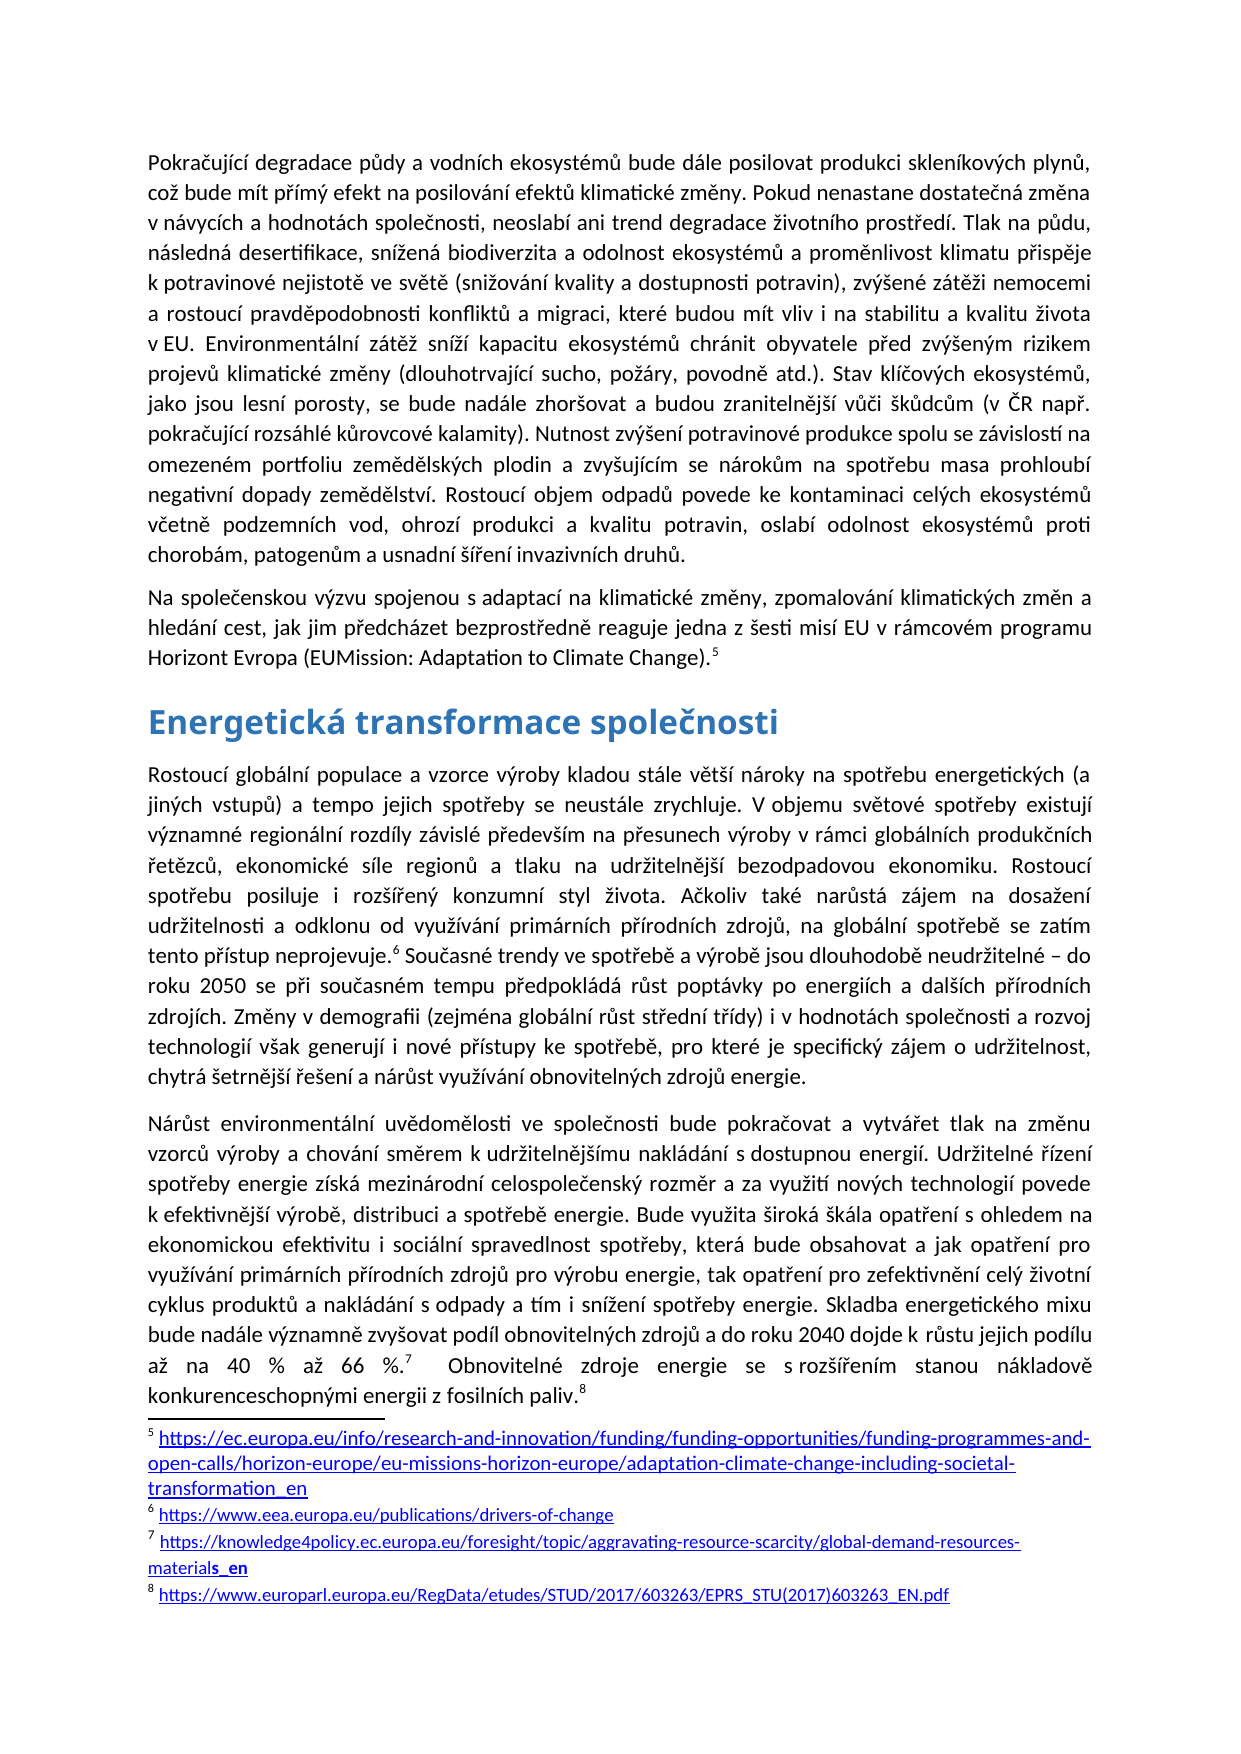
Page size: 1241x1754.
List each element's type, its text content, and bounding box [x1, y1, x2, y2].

text Pokračující degradace půdy a vodních ekosystémů bude dále posilovat produkci skleníkových plynů, což bude mít přímý efekt na posilování efektů klimatické změny. Pokud nenastane dostatečná změna v návycích a hodnotách společnosti, neoslabí ani trend degradace životního prostředí. Tlak na půdu, následná desertifikace, snížená biodiverzita a odolnost ekosystémů a proměnlivost klimatu přispěje k potravinové nejistotě ve světě (snižování kvality a dostupnosti potravin), zvýšené zátěži nemocemi a rostoucí pravděpodobnosti konfliktů a migraci, které budou mít vliv i na stabilitu a kvalitu života v EU. Environmentální zátěž sníží kapacitu ekosystémů chránit obyvatele před zvýšeným rizikem projevů klimatické změny (dlouhotrvající sucho, požáry, povodně atd.). Stav klíčových ekosystémů, jako jsou lesní porosty, se bude nadále zhoršovat a budou zranitelnější vůči škůdcům (v ČR např. pokračující rozsáhlé kůrovcové kalamity). Nutnost zvýšení potravinové produkce spolu se závislostí na omezeném portfoliu zemědělských plodin a zvyšujícím se nárokům na spotřebu masa prohloubí negativní dopady zemědělství. Rostoucí objem odpadů povede ke kontaminaci celých ekosystémů včetně podzemních vod, ohrozí produkci a kvalitu potravin, oslabí odolnost ekosystémů proti chorobám, patogenům a usnadní šíření invazivních druhů. [148, 148, 1093, 568]
text Na společenskou výzvu spojenou s adaptací na klimatické změny, zpomalování klimatických změn a hledání cest, jak jim předcházet bezprostředně reaguje jedna z šesti misí EU v rámcovém programu Horizont Evropa (EUMission: Adaptation to Climate Change). [148, 583, 1093, 671]
subtitle Energetická transformace společnosti [148, 699, 1093, 744]
text Rostoucí globální populace a vzorce výroby kladou stále větší nároky na spotřebu energetických (a jiných vstupů) a tempo jejich spotřeby se neustále zrychluje. V objemu světové spotřeby existují významné regionální rozdíly závislé především na přesunech výroby v rámci globálních produkčních řetězců, ekonomické síle regionů a tlaku na udržitelnější bezodpadovou ekonomiku. Rostoucí spotřebu posiluje i rozšířený konzumní styl života. Ačkoliv také narůstá zájem na dosažení udržitelnosti a odklonu od využívání primárních přírodních zdrojů, na globální spotřebě se zatím tento přístup neprojevuje. Současné trendy ve spotřebě a výrobě jsou dlouhodobě neudržitelné – do roku 2050 se při současném tempu předpokládá růst poptávky po energiích a dalších přírodních zdrojích. Změny v demografii (zejména globální růst střední třídy) i v hodnotách společnosti a rozvoj technologií však generují i nové přístupy ke spotřebě, pro které je specifický zájem o udržitelnost, chytrá šetrnější řešení a nárůst využívání obnovitelných zdrojů energie. [148, 760, 1093, 1090]
text Nárůst environmentální uvědomělosti ve společnosti bude pokračovat a vytvářet tlak na změnu vzorců výroby a chování směrem k udržitelnějšímu nakládání s dostupnou energií. Udržitelné řízení spotřeby energie získá mezinárodní celospolečenský rozměr a za využití nových technologií povede k efektivnější výrobě, distribuci a spotřebě energie. Bude využita široká škála opatření s ohledem na ekonomickou efektivitu i sociální spravedlnost spotřeby, která bude obsahovat a jak opatření pro využívání primárních přírodních zdrojů pro výrobu energie, tak opatření pro zefektivnění celý životní cyklus produktů a nakládání s odpady a tím i snížení spotřeby energie. Skladba energetického mixu bude nadále významně zvyšovat podíl obnovitelných zdrojů a do roku 2040 dojde k růstu jejich podílu až na 40 % až 66 %. Obnovitelné zdroje energie se s rozšířením stanou nákladově konkurenceschopnými energii z fosilních paliv. [148, 1109, 1093, 1409]
